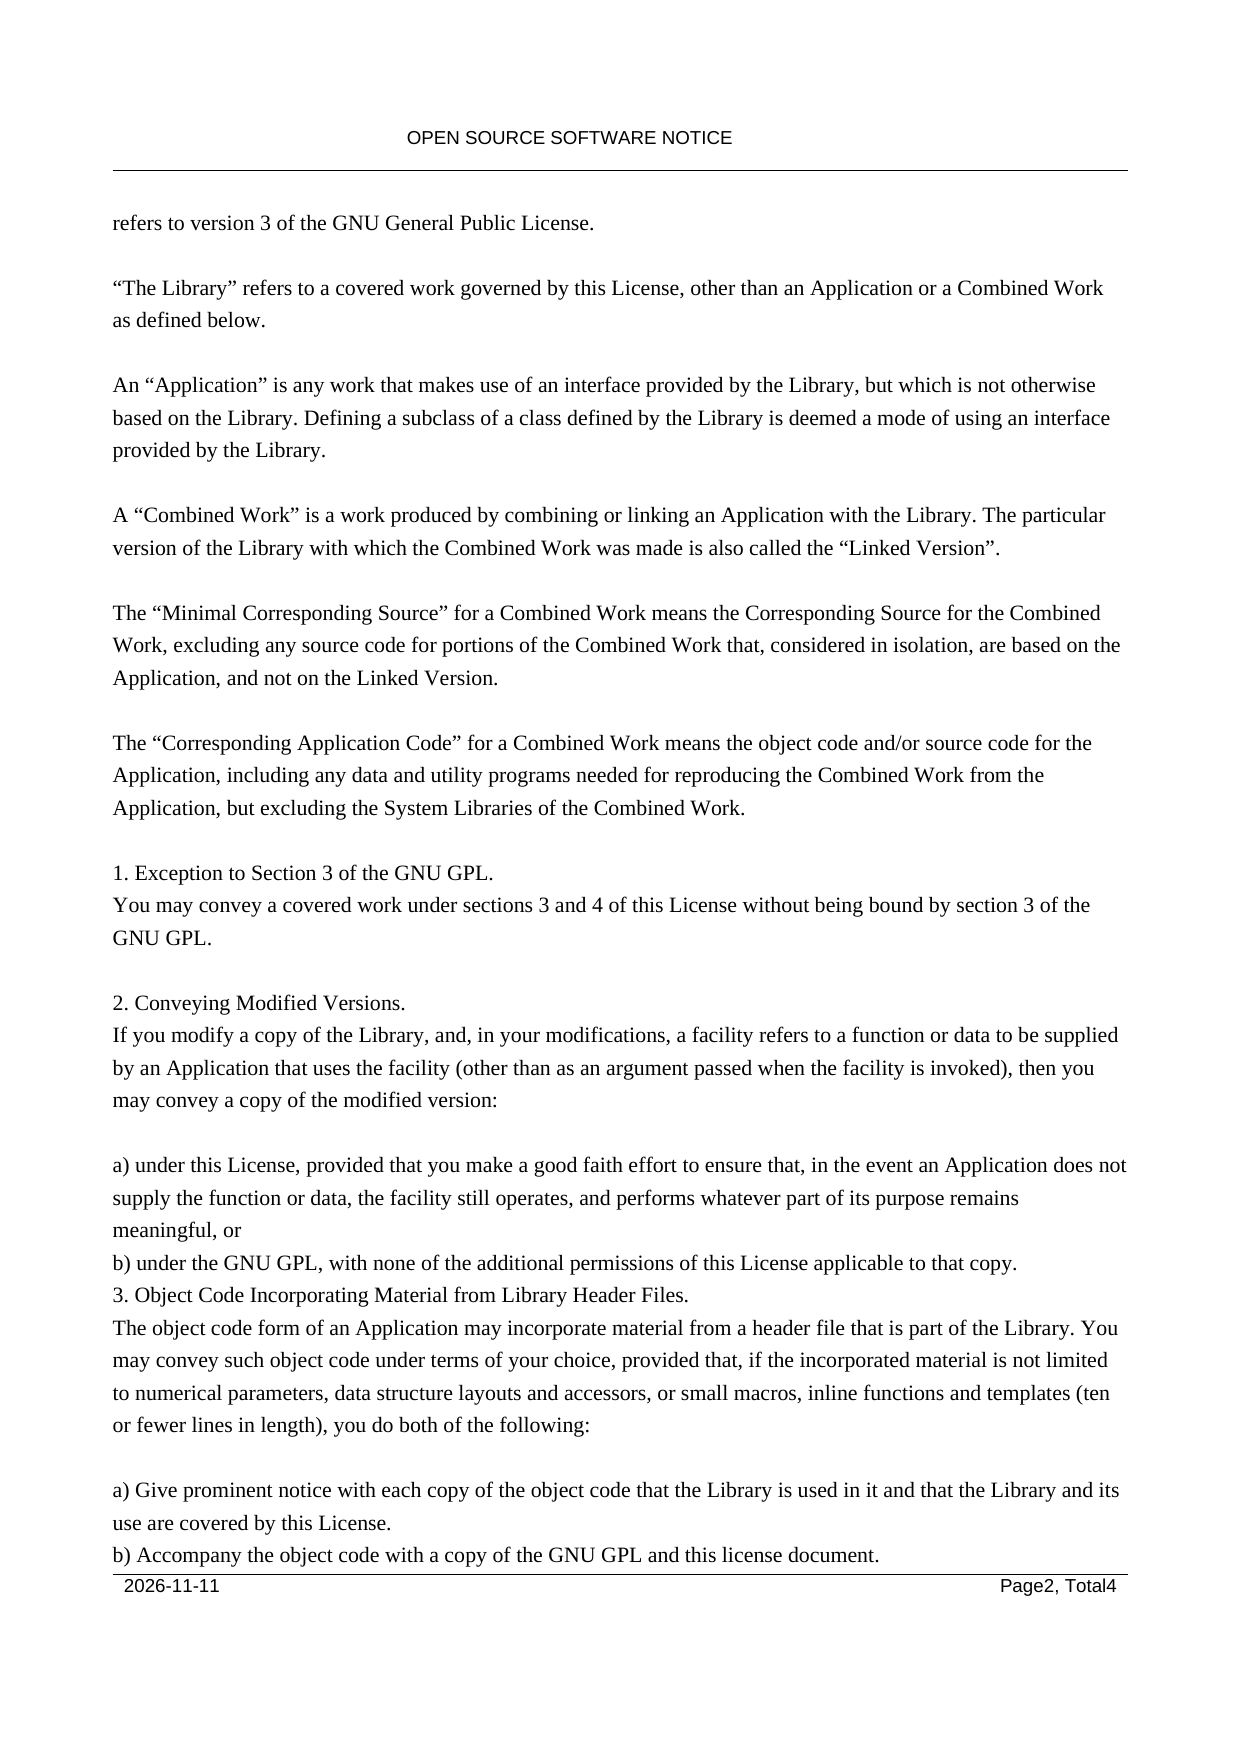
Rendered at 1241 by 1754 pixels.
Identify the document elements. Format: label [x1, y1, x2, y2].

text [112, 206, 1128, 1571]
